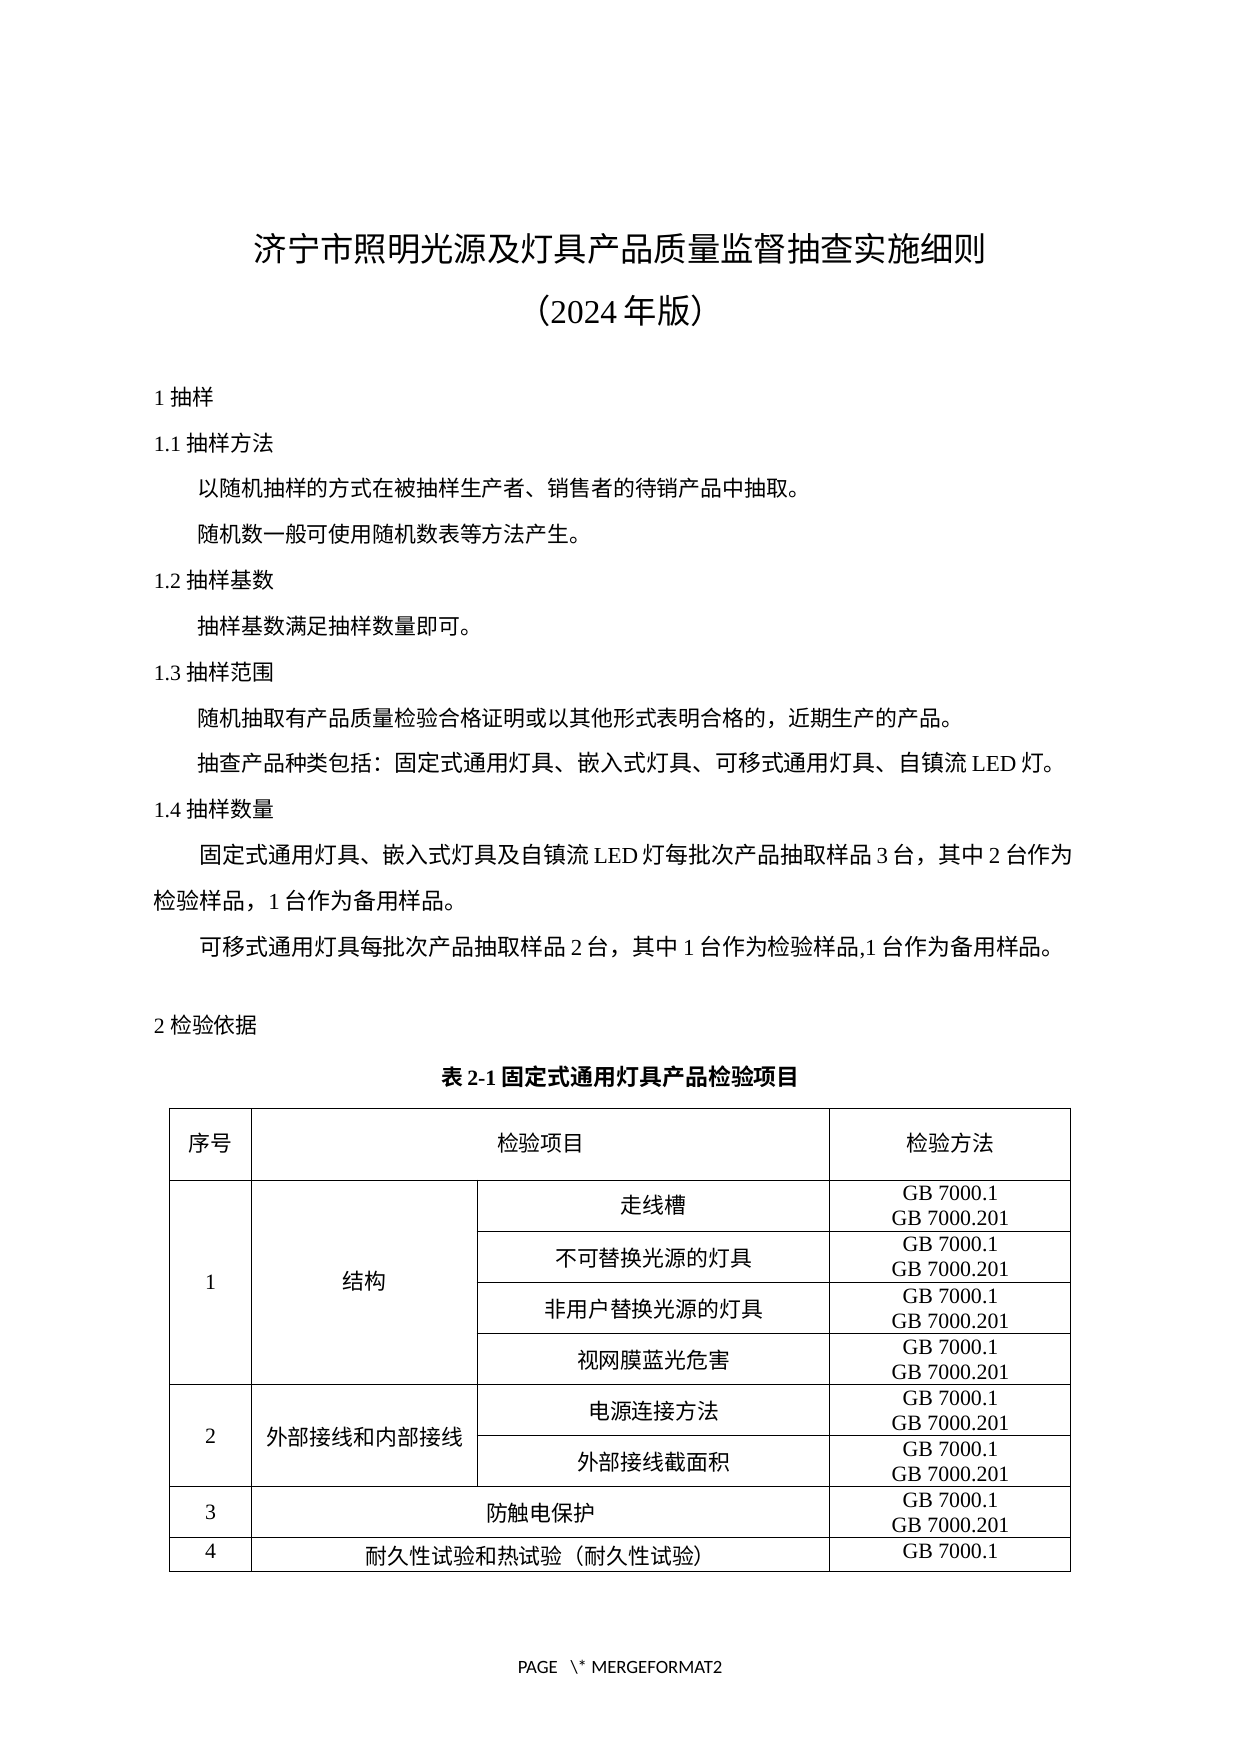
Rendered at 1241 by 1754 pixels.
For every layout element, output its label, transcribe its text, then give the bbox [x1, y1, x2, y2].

table_header 序号 [170, 1109, 251, 1179]
text 随机抽取有产品质量检验合格证明或以其他形式表明合格的，近期生产的产品。 [153, 689, 1087, 735]
table_cell GB 7000.1 GB 7000.201 [830, 1181, 1070, 1231]
table_cell 外部接线和内部接线 [252, 1385, 477, 1486]
text 表2-1 固定式通用灯具产品检验项目 [153, 1043, 1087, 1108]
table_cell 3 [170, 1487, 251, 1537]
table_cell 外部接线截面积 [478, 1436, 829, 1486]
table_cell 电源连接方法 [478, 1385, 829, 1435]
table_cell GB 7000.1 GB 7000.201 [830, 1283, 1070, 1333]
text 2 检验依据 [153, 997, 1087, 1043]
text 固定式通用灯具、嵌入式灯具及自镇流LED灯每批次产品抽取样品3台，其中2台作为检验样品，1台作为备用样品。 [153, 827, 1087, 918]
text 1.3 抽样范围 [153, 643, 1087, 689]
table_cell 2 [170, 1385, 251, 1486]
table_header 检验方法 [830, 1109, 1070, 1179]
text 1.2 抽样基数 [153, 552, 1087, 598]
text 随机数一般可使用随机数表等方法产生。 [153, 506, 1087, 552]
table_cell GB 7000.1 GB 7000.201 [830, 1232, 1070, 1282]
table_cell 4 [170, 1538, 251, 1571]
table_cell 非用户替换光源的灯具 [478, 1283, 829, 1333]
text 1.1 抽样方法 [153, 414, 1087, 460]
text 抽样基数满足抽样数量即可。 [153, 598, 1087, 643]
text 可移式通用灯具每批次产品抽取样品2台，其中1台作为检验样品,1台作为备用样品。 [153, 918, 1087, 964]
table_cell 1 [170, 1181, 251, 1384]
text 1.4 抽样数量 [153, 781, 1087, 827]
text （2024年版） [153, 274, 1087, 336]
text 济宁市照明光源及灯具产品质量监督抽查实施细则 [153, 212, 1087, 274]
table_cell 走线槽 [478, 1181, 829, 1231]
table_header 检验项目 [252, 1109, 829, 1179]
table_cell GB 7000.1 GB 7000.201 [830, 1436, 1070, 1486]
text 以随机抽样的方式在被抽样生产者、销售者的待销产品中抽取。 [153, 460, 1087, 506]
text 抽查产品种类包括：固定式通用灯具、嵌入式灯具、可移式通用灯具、自镇流LED灯。 [153, 735, 1087, 781]
table_cell 视网膜蓝光危害 [478, 1334, 829, 1384]
text 1 抽样 [153, 368, 1087, 414]
table_cell GB 7000.1 GB 7000.201 [830, 1538, 1070, 1571]
table_cell 不可替换光源的灯具 [478, 1232, 829, 1282]
table_cell GB 7000.1 GB 7000.201 [830, 1487, 1070, 1537]
table_cell 防触电保护 [252, 1487, 829, 1537]
table_cell GB 7000.1 GB 7000.201 [830, 1334, 1070, 1384]
table_cell GB 7000.1 GB 7000.201 [830, 1385, 1070, 1435]
table_cell 耐久性试验和热试验（耐久性试验） [252, 1538, 829, 1571]
table_cell 结构 [252, 1181, 477, 1384]
